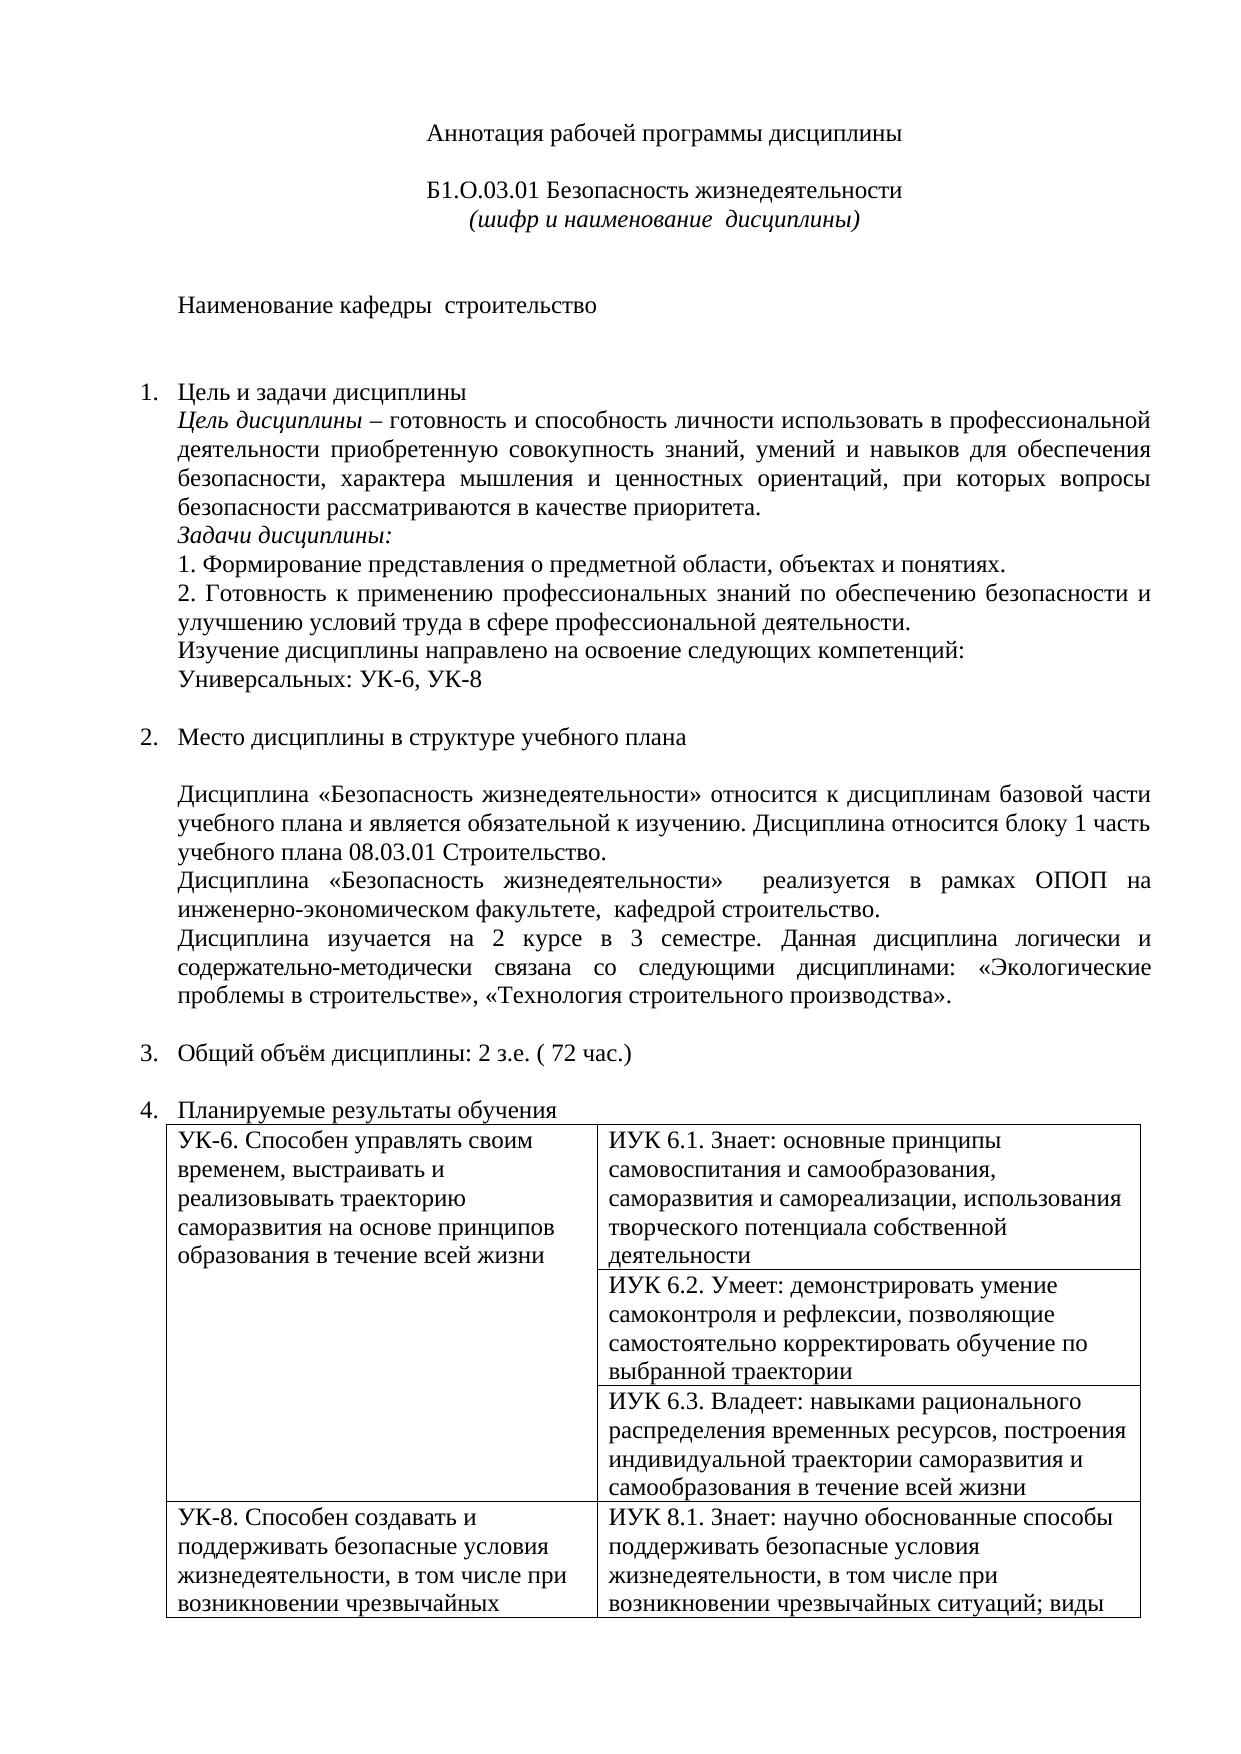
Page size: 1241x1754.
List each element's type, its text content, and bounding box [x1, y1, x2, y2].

list Изучение дисциплины направлено на освоение следующих компетенций: [177, 636, 1152, 664]
text Наименование кафедры строительство [177, 291, 1152, 319]
table_header УК-6. Способен управлять своим временем, выстраивать и реализовывать траекторию саморазвития на основе принципов образования в течение всей жизни [167, 1125, 597, 1501]
table_cell ИУК 6.3. Владеет: навыками рационального распределения временных ресурсов, построения индивидуальной траектории саморазвития и самообразования в течение всей жизни [598, 1386, 1140, 1501]
text Задачи дисциплины: [177, 521, 1152, 549]
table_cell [598, 1502, 1140, 1617]
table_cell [167, 1502, 597, 1617]
text 1. Формирование представления о предметной области, объектах и понятиях. [177, 549, 1152, 578]
list Планируемые результаты обучения [140, 1096, 1152, 1124]
list Цель и задачи дисциплины [140, 377, 1152, 406]
table_cell ИУК 6.2. Умеет: демонстрировать умение самоконтроля и рефлексии, позволяющие самостоятельно корректировать обучение по выбранной траектории [598, 1270, 1140, 1385]
text Дисциплина «Безопасность жизнедеятельности» относится к дисциплинам базовой части учебного плана и является обязательной к изучению. Дисциплина относится блоку 1 часть учебного плана 08.03.01 Строительство. [177, 779, 1152, 866]
list Универсальных: УК-6, УК-8 [177, 664, 1152, 693]
table_header ИУК 6.1. Знает: основные принципы самовоспитания и самообразования, саморазвития и самореализации, использования творческого потенциала собственной деятельности [598, 1125, 1140, 1269]
text Аннотация рабочей программы дисциплины [177, 118, 1152, 147]
text Дисциплина изучается на 2 курсе в 3 семестре. Данная дисциплина логически и содержательно-методически связана со следующими дисциплинами: «Экологические проблемы в строительстве», «Технология строительного производства». [177, 923, 1152, 1009]
text Дисциплина «Безопасность жизнедеятельности» реализуется в рамках ОПОП на инженерно-экономическом факультете, кафедрой строительство. [177, 866, 1152, 923]
text Б1.О.03.01 Безопасность жизнедеятельности [177, 176, 1152, 204]
text (шифр и наименование дисциплины) [177, 204, 1152, 233]
list Общий объём дисциплины: 2 з.е. ( 72 час.) [140, 1038, 1152, 1067]
text Цель дисциплины – готовность и способность личности использовать в профессиональной деятельности приобретенную совокупность знаний, умений и навыков для обеспечения безопасности, характера мышления и ценностных ориентаций, при которых вопросы безопасности рассматриваются в качестве приоритета. [177, 406, 1152, 521]
text 2. Готовность к применению профессиональных знаний по обеспечению безопасности и улучшению условий труда в сфере профессиональной деятельности. [177, 578, 1152, 636]
list Место дисциплины в структуре учебного плана [140, 722, 1152, 751]
